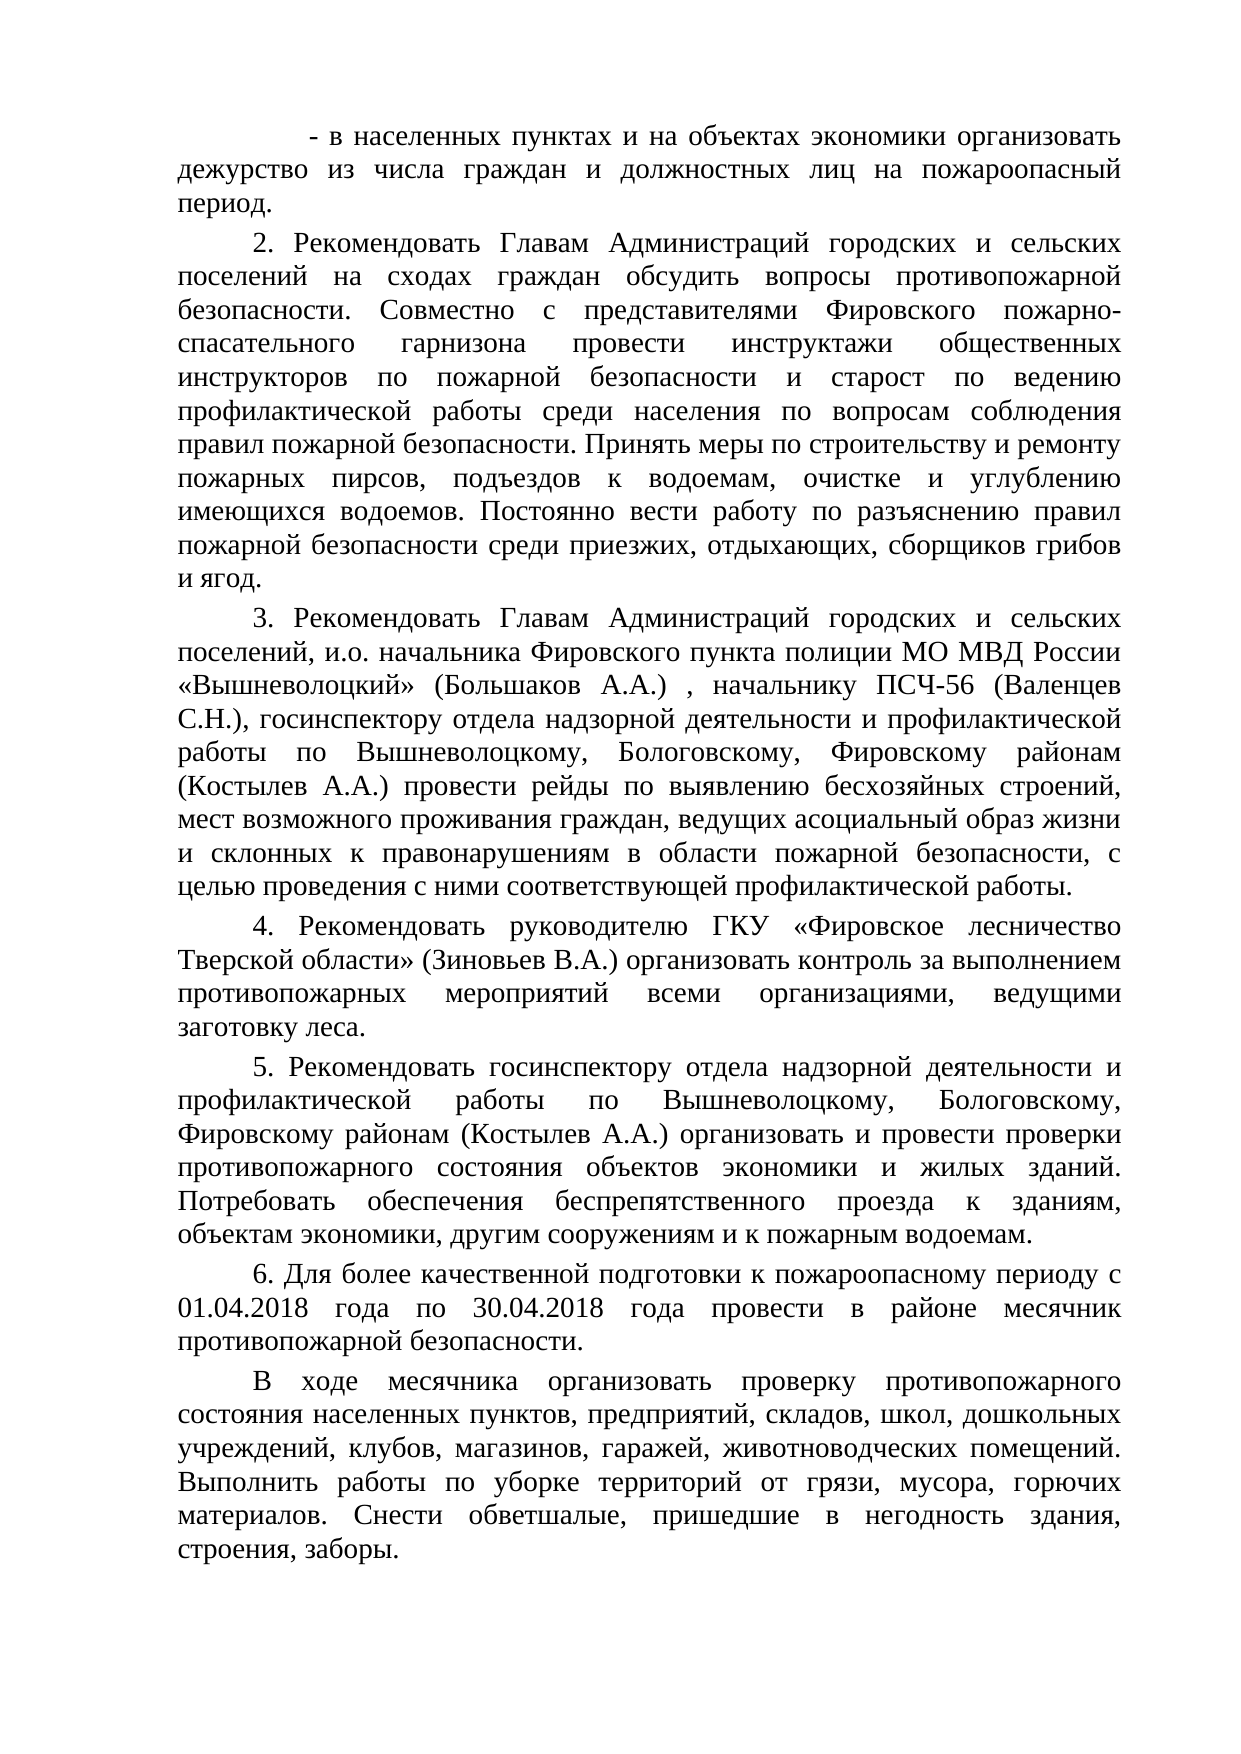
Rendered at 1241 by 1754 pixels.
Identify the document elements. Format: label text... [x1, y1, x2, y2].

text 4. Рекомендовать руководителю ГКУ «Фировское лесничество Тверской области» (Зиновьев В.А.) организовать контроль за выполнением противопожарных мероприятий всеми организациями, ведущими заготовку леса. [177, 908, 1122, 1042]
text 5. Рекомендовать госинспектору отдела надзорной деятельности и профилактической работы по Вышневолоцкому, Бологовскому, Фировскому районам (Костылев А.А.) организовать и провести проверки противопожарного состояния объектов экономики и жилых зданий. Потребовать обеспечения беспрепятственного проезда к зданиям, объектам экономики, другим сооружениям и к пожарным водоемам. [177, 1049, 1122, 1250]
text 2. Рекомендовать Главам Администраций городских и сельских поселений на сходах граждан обсудить вопросы противопожарной безопасности. Совместно с представителями Фировского пожарно-спасательного гарнизона провести инструктажи общественных инструкторов по пожарной безопасности и старост по ведению профилактической работы среди населения по вопросам соблюдения правил пожарной безопасности. Принять меры по строительству и ремонту пожарных пирсов, подъездов к водоемам, очистке и углублению имеющихся водоемов. Постоянно вести работу по разъяснению правил пожарной безопасности среди приезжих, отдыхающих, сборщиков грибов и ягод. [177, 225, 1122, 594]
text 3. Рекомендовать Главам Администраций городских и сельских поселений, и.о. начальника Фировского пункта полиции МО МВД России «Вышневолоцкий» (Большаков А.А.) , начальнику ПСЧ-56 (Валенцев С.Н.), госинспектору отдела надзорной деятельности и профилактической работы по Вышневолоцкому, Бологовскому, Фировскому районам (Костылев А.А.) провести рейды по выявлению бесхозяйных строений, мест возможного проживания граждан, ведущих асоциальный образ жизни и склонных к правонарушениям в области пожарной безопасности, с целью проведения с ними соответствующей профилактической работы. [177, 600, 1122, 902]
text В ходе месячника организовать проверку противопожарного состояния населенных пунктов, предприятий, складов, школ, дошкольных учреждений, клубов, магазинов, гаражей, животноводческих помещений. Выполнить работы по уборке территорий от грязи, мусора, горючих материалов. Снести обветшалые, пришедшие в негодность здания, строения, заборы. [177, 1363, 1122, 1564]
text - в населенных пунктах и на объектах экономики организовать дежурство из числа граждан и должностных лиц на пожароопасный период. [177, 118, 1122, 219]
text 6. Для более качественной подготовки к пожароопасному периоду с 01.04.2018 года по 30.04.2018 года провести в районе месячник противопожарной безопасности. [177, 1256, 1122, 1357]
